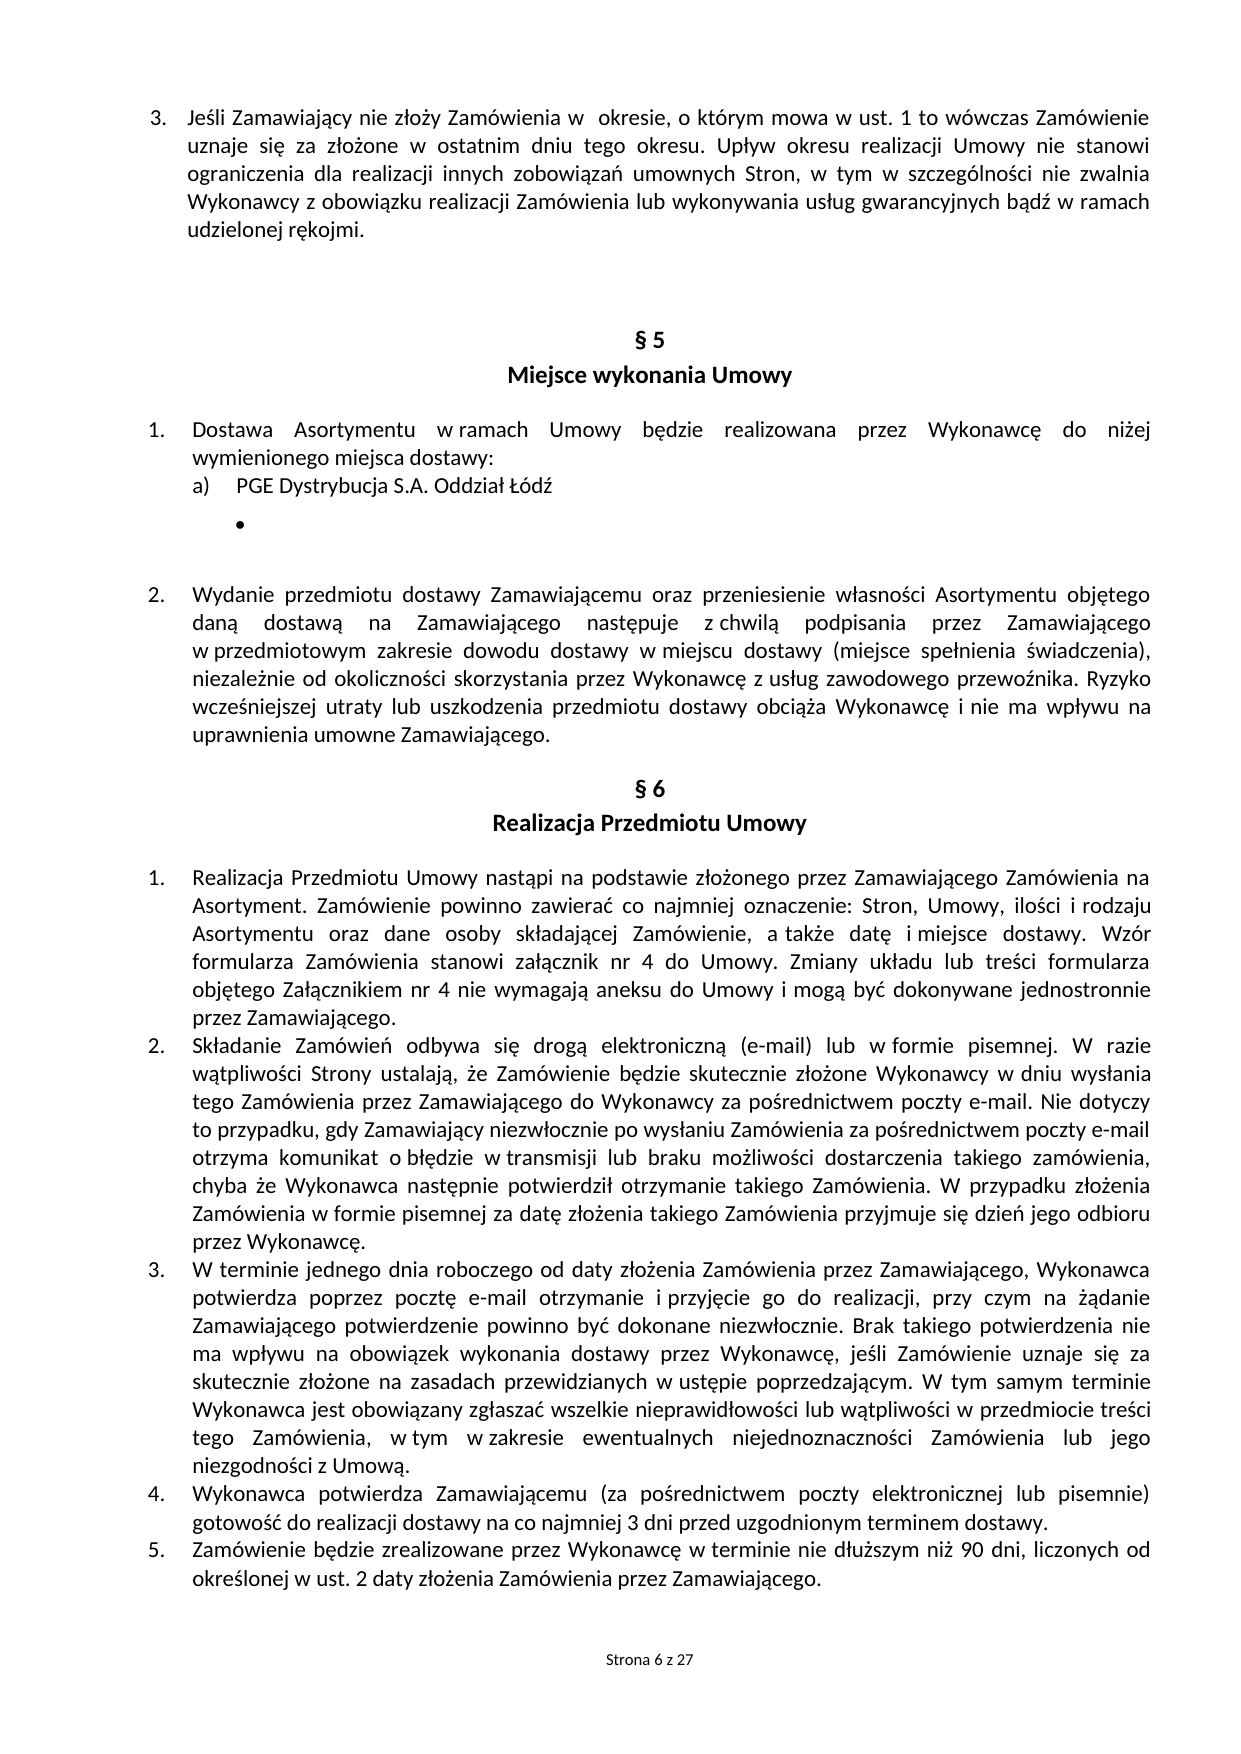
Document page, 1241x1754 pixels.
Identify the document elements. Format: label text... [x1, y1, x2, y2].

list Wydanie przedmiotu dostawy Zamawiającemu oraz przeniesienie własności Asortymentu objętego daną dostawą na Zamawiającego następuje z chwilą podpisania przez Zamawiającego w przedmiotowym zakresie dowodu dostawy w miejscu dostawy (miejsce spełnienia świadczenia), niezależnie od okoliczności skorzystania przez Wykonawcę z usług zawodowego przewoźnika. Ryzyko wcześniejszej utraty lub uszkodzenia przedmiotu dostawy obciąża Wykonawcę i nie ma wpływu na uprawnienia umowne Zamawiającego. [148, 580, 1152, 748]
text Miejsce wykonania Umowy [148, 359, 1152, 390]
list Zamówienie będzie zrealizowane przez Wykonawcę w terminie nie dłuższym niż 90 dni, liczonych od określonej w ust. 2 daty złożenia Zamówienia przez Zamawiającego. [148, 1536, 1152, 1592]
list Składanie Zamówień odbywa się drogą elektroniczną (e-mail) lub w formie pisemnej. W razie wątpliwości Strony ustalają, że Zamówienie będzie skutecznie złożone Wykonawcy w dniu wysłania tego Zamówienia przez Zamawiającego do Wykonawcy za pośrednictwem poczty e-mail. Nie dotyczy to przypadku, gdy Zamawiający niezwłocznie po wysłaniu Zamówienia za pośrednictwem poczty e-mail otrzyma komunikat o błędzie w transmisji lub braku możliwości dostarczenia takiego zamówienia, chyba że Wykonawca następnie potwierdził otrzymanie takiego Zamówienia. W przypadku złożenia Zamówienia w formie pisemnej za datę złożenia takiego Zamówienia przyjmuje się dzień jego odbioru przez Wykonawcę. [148, 1031, 1152, 1255]
list Realizacja Przedmiotu Umowy nastąpi na podstawie złożonego przez Zamawiającego Zamówienia na Asortyment. Zamówienie powinno zawierać co najmniej oznaczenie: Stron, Umowy, ilości i rodzaju Asortymentu oraz dane osoby składającej Zamówienie, a także datę i miejsce dostawy. Wzór formularza Zamówienia stanowi załącznik nr 4 do Umowy. Zmiany układu lub treści formularza objętego Załącznikiem nr 4 nie wymagają aneksu do Umowy i mogą być dokonywane jednostronnie przez Zamawiającego. [148, 863, 1152, 1031]
list W terminie jednego dnia roboczego od daty złożenia Zamówienia przez Zamawiającego, Wykonawca potwierdza poprzez pocztę e-mail otrzymanie i przyjęcie go do realizacji, przy czym na żądanie Zamawiającego potwierdzenie powinno być dokonane niezwłocznie. Brak takiego potwierdzenia nie ma wpływu na obowiązek wykonania dostawy przez Wykonawcę, jeśli Zamówienie uznaje się za skutecznie złożone na zasadach przewidzianych w ustępie poprzedzającym. W tym samym terminie Wykonawca jest obowiązany zgłaszać wszelkie nieprawidłowości lub wątpliwości w przedmiocie treści tego Zamówienia, w tym w zakresie ewentualnych niejednoznaczności Zamówienia lub jego niezgodności z Umową. [148, 1255, 1152, 1479]
text Realizacja Przedmiotu Umowy [148, 808, 1152, 838]
list Dostawa Asortymentu w ramach Umowy będzie realizowana przez Wykonawcę do niżej wymienionego miejsca dostawy: [148, 415, 1152, 471]
list PGE Dystrybucja S.A. Oddział Łódź [192, 471, 1152, 499]
list Wykonawca potwierdza Zamawiającemu (za pośrednictwem poczty elektronicznej lub pisemnie) gotowość do realizacji dostawy na co najmniej 3 dni przed uzgodnionym terminem dostawy. [148, 1479, 1152, 1536]
text 3. Jeśli Zamawiający nie złoży Zamówienia w okresie, o którym mowa w ust. 1 to wówczas Zamówienie uznaje się za złożone w ostatnim dniu tego okresu. Upływ okresu realizacji Umowy nie stanowi ograniczenia dla realizacji innych zobowiązań umownych Stron, w tym w szczególności nie zwalnia Wykonawcy z obowiązku realizacji Zamówienia lub wykonywania usług gwarancyjnych bądź w ramach udzielonej rękojmi. [149, 103, 1152, 243]
